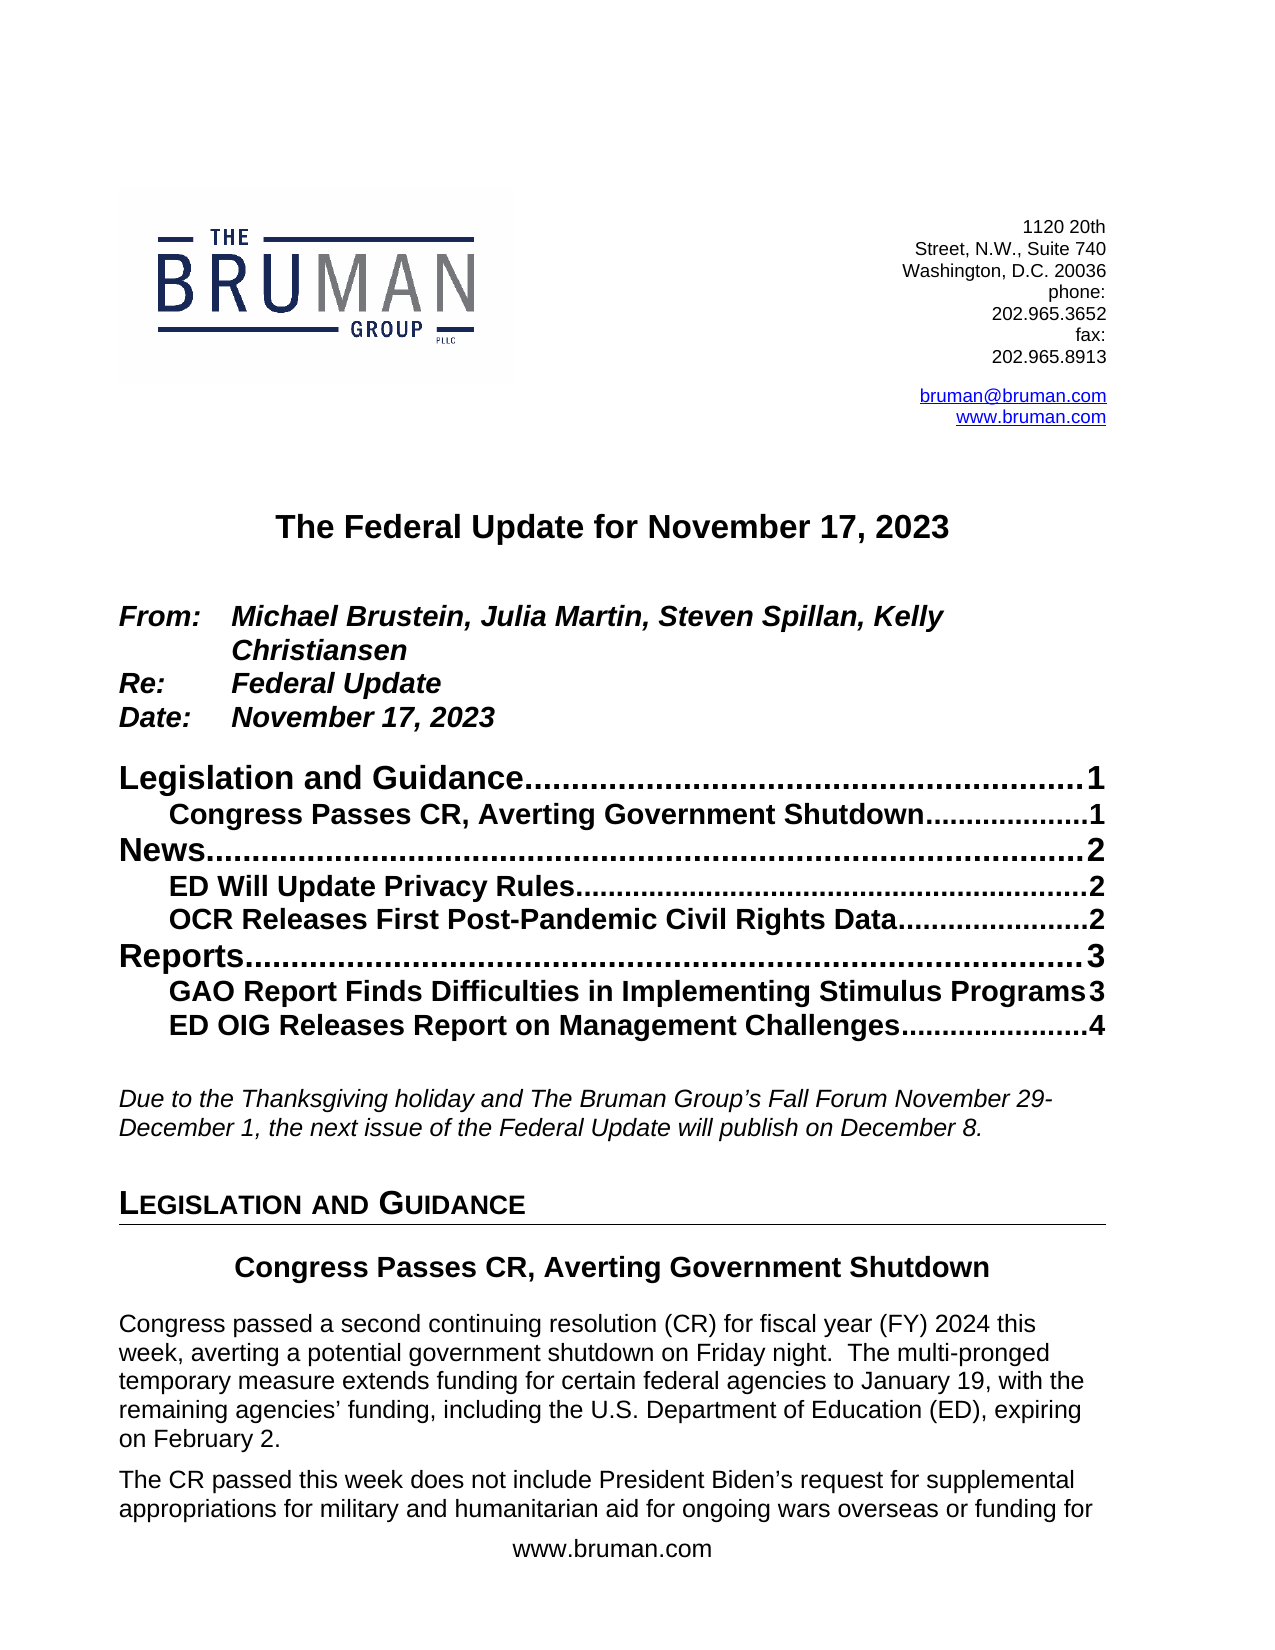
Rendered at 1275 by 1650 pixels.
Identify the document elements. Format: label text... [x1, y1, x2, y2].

text 1120 20th Street, N.W., Suite 740 [513, 216, 1106, 259]
text ED OIG Releases Report on Management Challenges 4 [168, 1008, 1106, 1041]
text From: Michael Brustein, Julia Martin, Steven Spillan, Kelly Christiansen [118, 599, 1106, 666]
text Date: November 17, 2023 [118, 700, 1106, 733]
text phone: 202.965.3652 [513, 281, 1106, 324]
picture [118, 187, 513, 385]
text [118, 1465, 1106, 1522]
text www.bruman.com [343, 406, 1106, 428]
text Re: Federal Update [118, 666, 1106, 700]
text GAO Report Finds Difficulties in Implementing Stimulus Programs 3 [168, 974, 1106, 1008]
text Washington, D.C. 20036 [513, 259, 1106, 281]
text OCR Releases First Post-Pandemic Civil Rights Data 2 [168, 902, 1106, 936]
text ED Will Update Privacy Rules 2 [168, 869, 1106, 902]
subtitle Congress Passes CR, Averting Government Shutdown [118, 1250, 1106, 1284]
text Legislation and Guidance 1 [118, 758, 1106, 797]
text Reports 3 [118, 936, 1106, 974]
text fax: 202.965.8913 [513, 324, 1106, 367]
text Due to the Thanksgiving holiday and The Bruman Group’s Fall Forum November 29-December 1, the next issue of the Federal Update will publish on December 8. [118, 1084, 1106, 1142]
text Congress passed a second continuing resolution (CR) for fiscal year (FY) 2024 this week, averting a potential government shutdown on Friday night. The multi-pronged temporary measure extends funding for certain federal agencies to January 19, with the remaining agencies’ funding, including the U.S. Department of Education (ED), expiring on February 2. [118, 1309, 1106, 1452]
subtitle Legislation and Guidance [118, 1183, 1106, 1225]
subtitle The Federal Update for November 17, 2023 [118, 507, 1106, 546]
text News 2 [118, 830, 1106, 869]
text Congress Passes CR, Averting Government Shutdown 1 [168, 797, 1106, 830]
text bruman@bruman.com [193, 367, 1106, 406]
